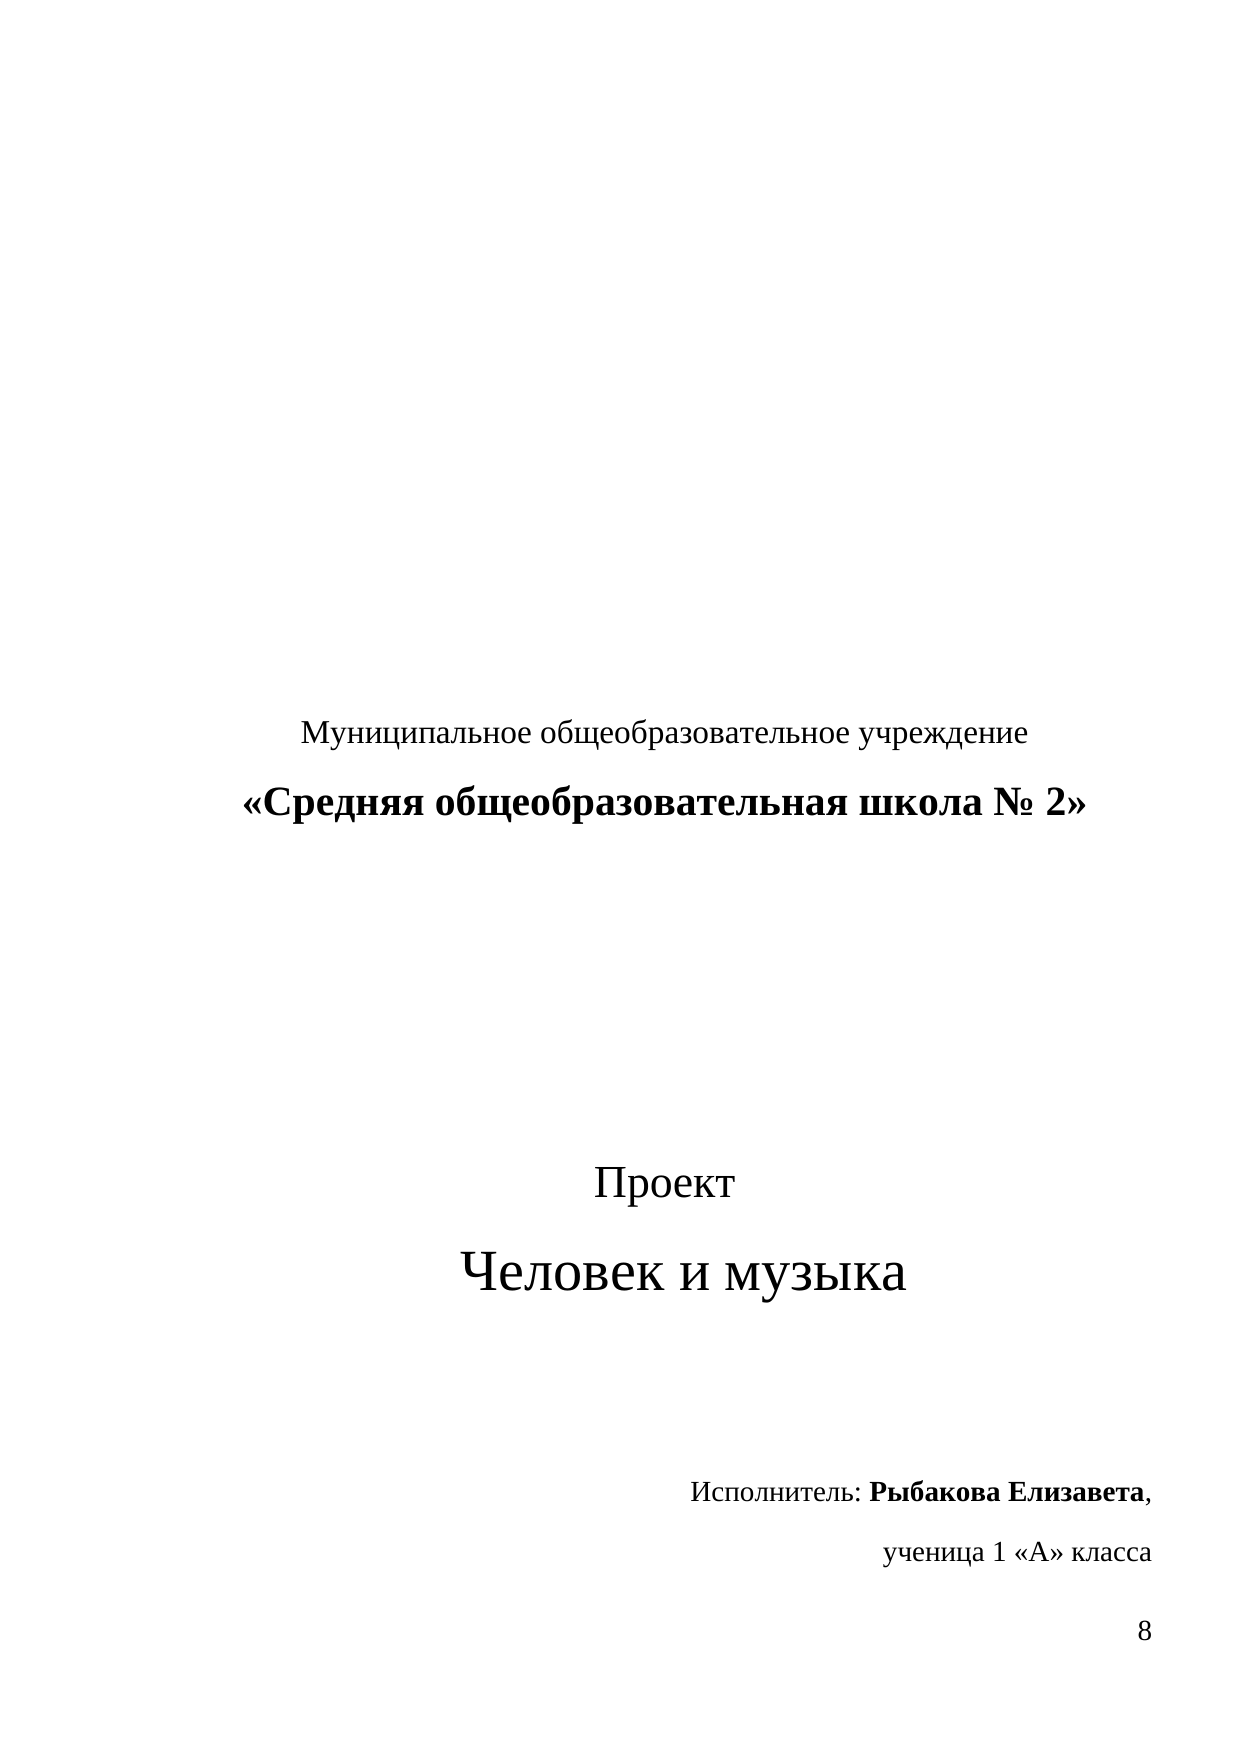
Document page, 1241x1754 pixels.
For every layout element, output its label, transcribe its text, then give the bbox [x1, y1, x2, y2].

text ученица 1 «А» класса [177, 1534, 1152, 1567]
text Проект [177, 1154, 1152, 1207]
text Муниципальное общеобразовательное учреждение [177, 712, 1152, 750]
text Исполнитель: Рыбакова Елизавета, [177, 1474, 1152, 1508]
text Человек и музыка [177, 1236, 1152, 1303]
text «Средняя общеобразовательная школа № 2» [177, 777, 1152, 825]
